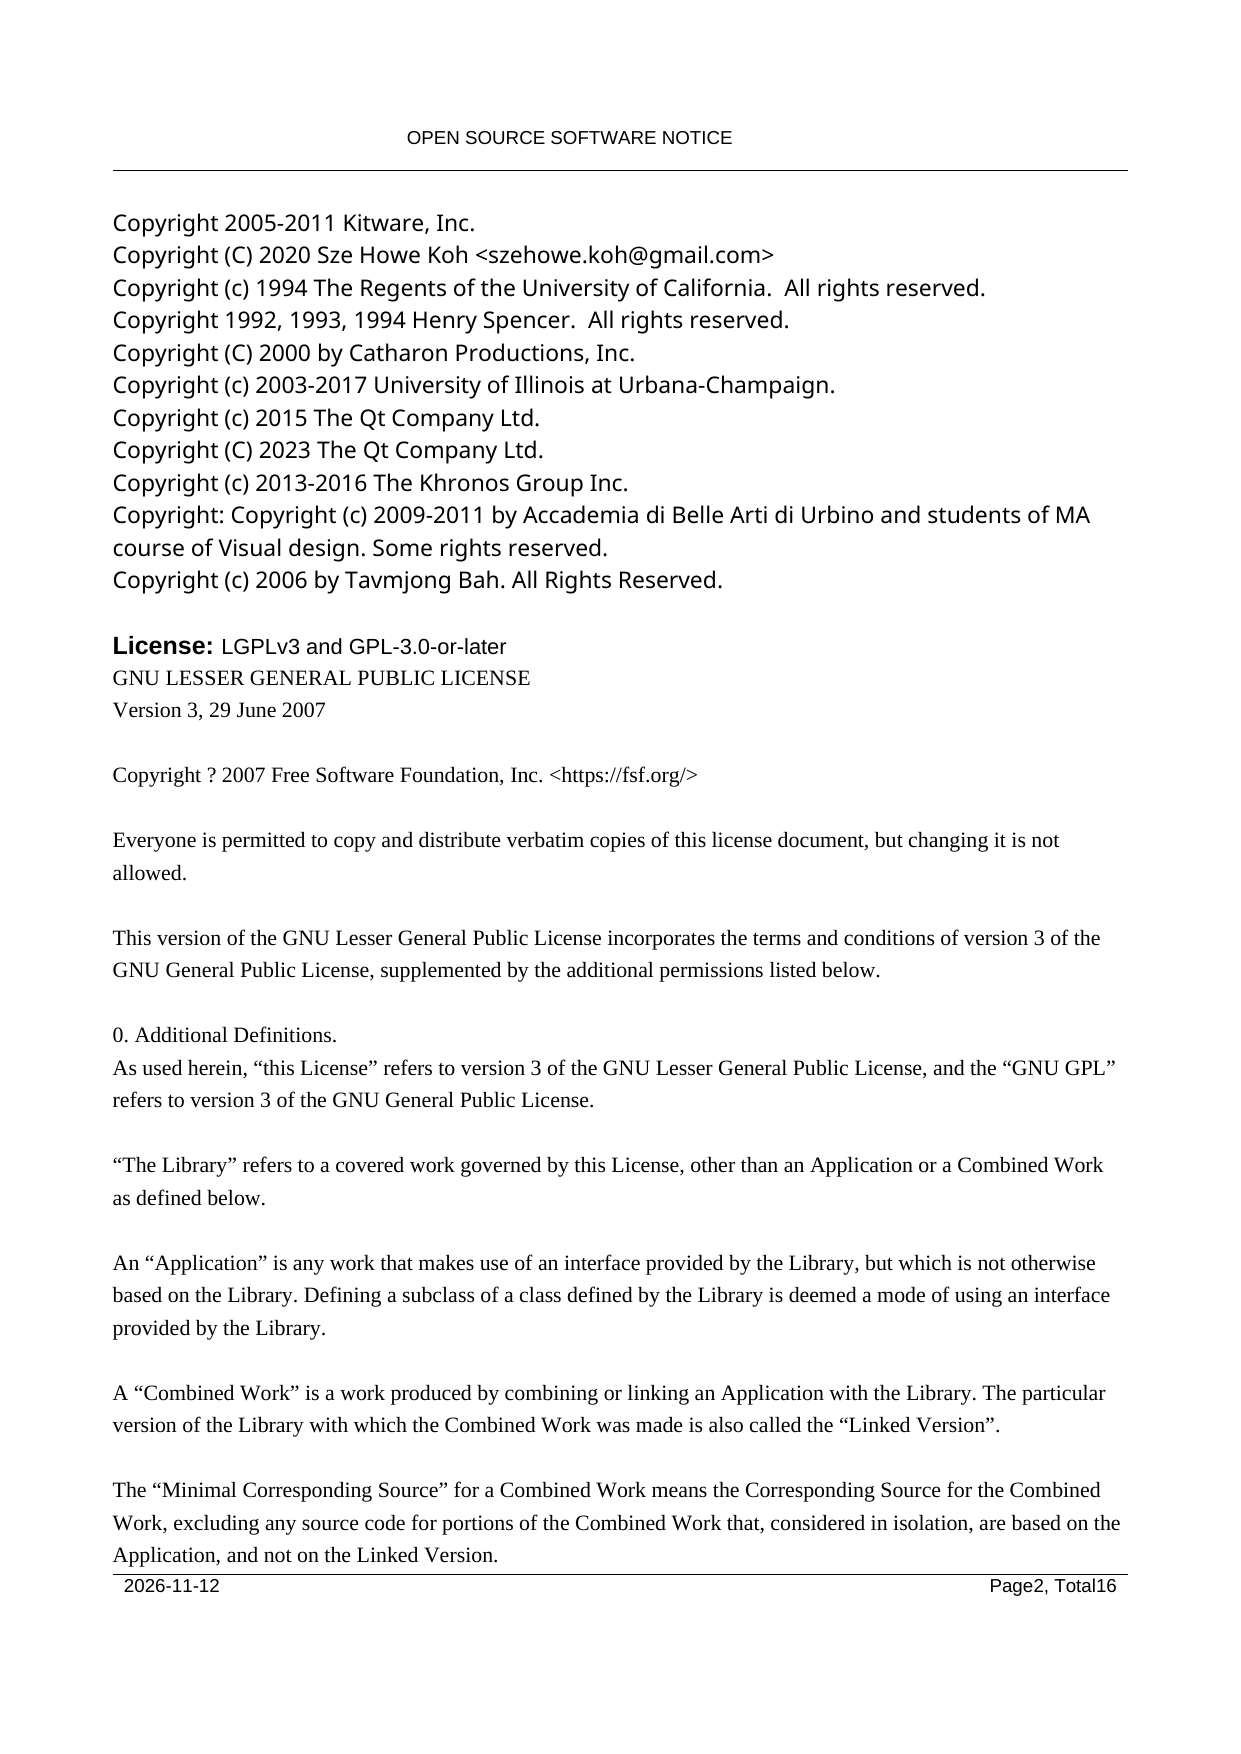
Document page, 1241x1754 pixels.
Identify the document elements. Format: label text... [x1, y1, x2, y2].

text License: LGPLv3 and GPL-3.0-or-later [112, 629, 1128, 661]
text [112, 206, 1128, 629]
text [112, 661, 1128, 1571]
